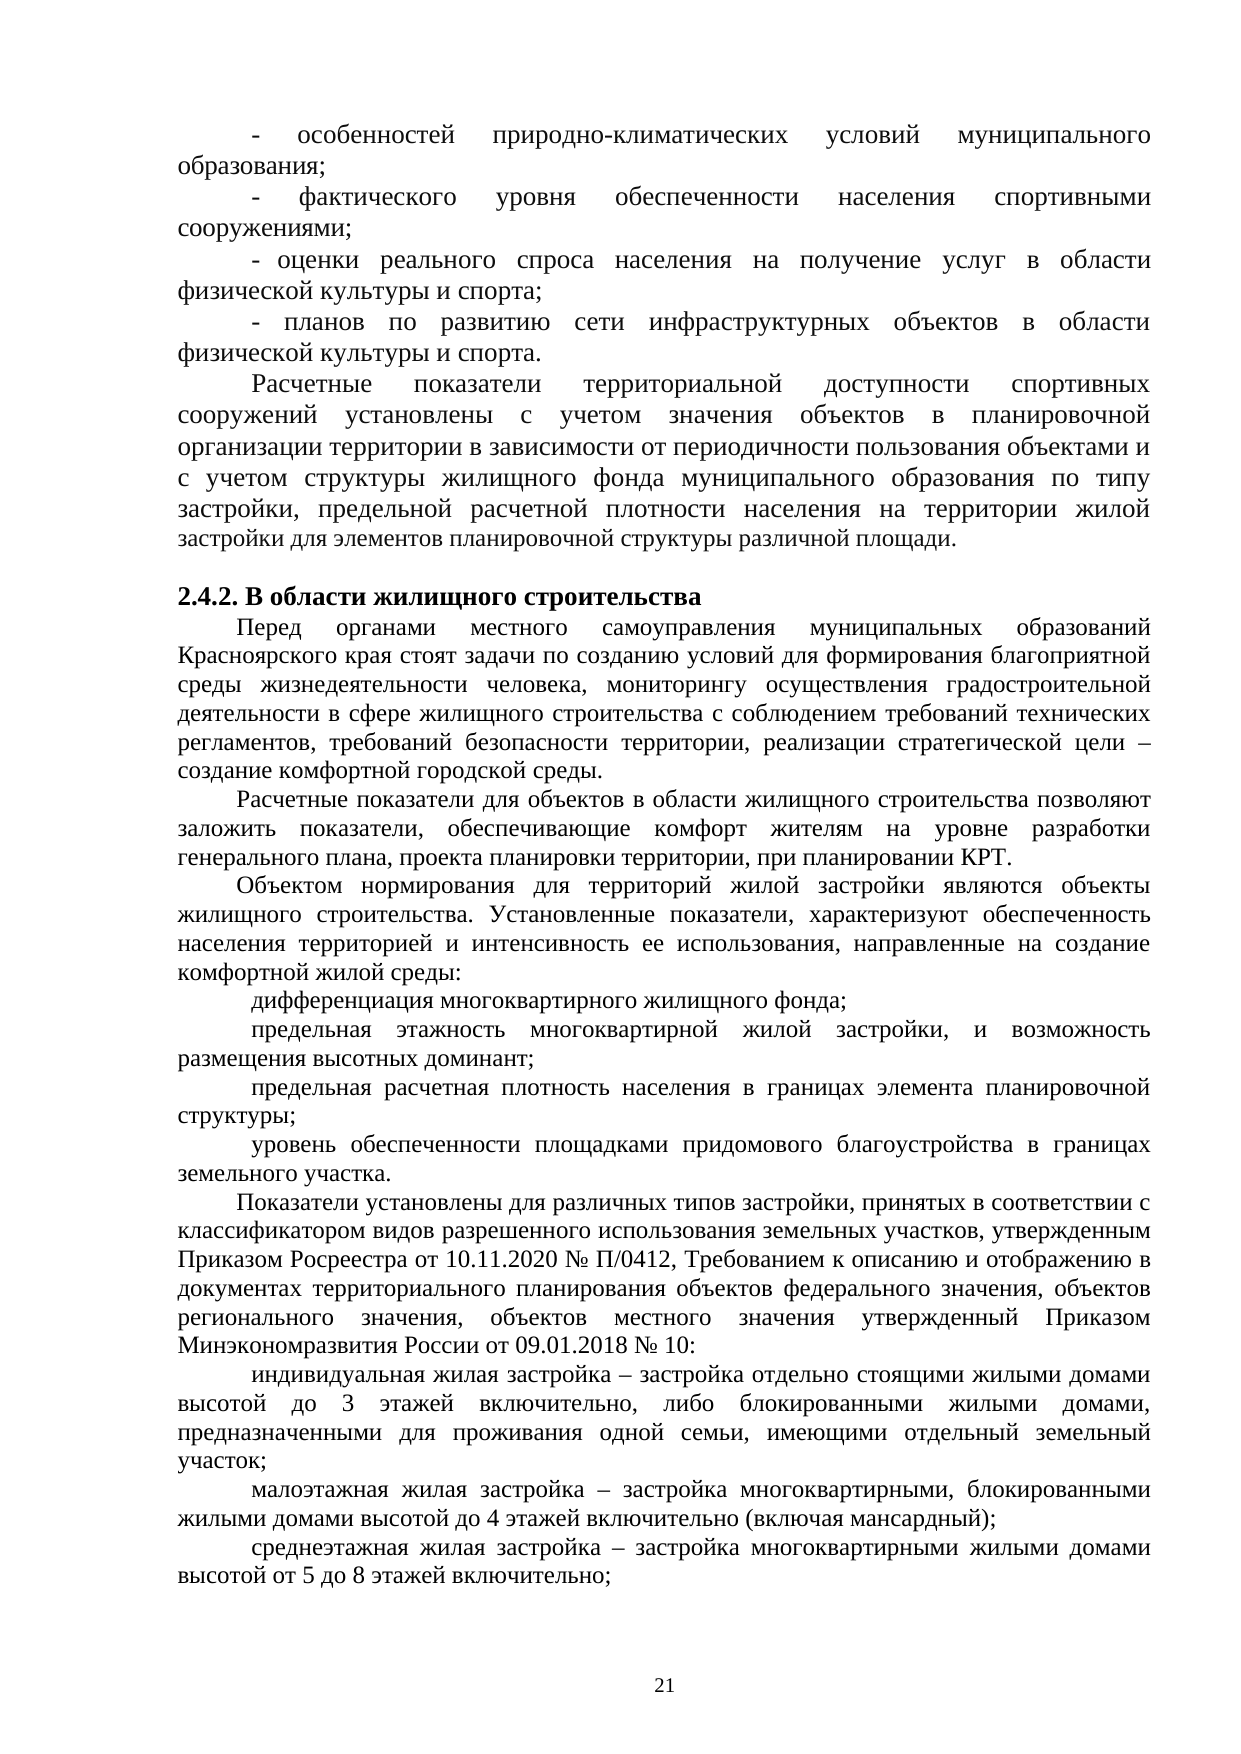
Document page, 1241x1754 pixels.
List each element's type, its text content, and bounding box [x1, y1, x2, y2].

text - планов по развитию сети инфраструктурных объектов в области физической культуры и спорта. [177, 305, 1151, 367]
text индивидуальная жилая застройка – застройка отдельно стоящими жилыми домами высотой до 3 этажей включительно, либо блокированными жилыми домами, предназначенными для проживания одной семьи, имеющими отдельный земельный участок; [177, 1359, 1152, 1474]
text дифференциация многоквартирного жилищного фонда; [177, 985, 1152, 1014]
text среднеэтажная жилая застройка – застройка многоквартирными жилыми домами высотой от 5 до 8 этажей включительно; [177, 1532, 1152, 1589]
text предельная этажность многоквартирной жилой застройки, и возможность размещения высотных доминант; [177, 1014, 1152, 1072]
text Показатели установлены для различных типов застройки, принятых в соответствии с классификатором видов разрешенного использования земельных участков, утвержденным Приказом Росреестра от 10.11.2020 № П/0412, Требованием к описанию и отображению в документах территориального планирования объектов федерального значения, объектов регионального значения, объектов местного значения утвержденный Приказом Минэкономразвития России от 09.01.2018 № 10: [177, 1187, 1152, 1359]
text предельная расчетная плотность населения в границах элемента планировочной структуры; [177, 1072, 1152, 1129]
text - оценки реального спроса населения на получение услуг в области физической культуры и спорта; [177, 243, 1151, 305]
text - особенностей природно-климатических условий муниципального образования; [177, 118, 1151, 180]
text уровень обеспеченности площадками придомового благоустройства в границах земельного участка. [177, 1129, 1152, 1187]
text малоэтажная жилая застройка – застройка многоквартирными, блокированными жилыми домами высотой до 4 этажей включительно (включая мансардный); [177, 1474, 1152, 1532]
text Объектом нормирования для территорий жилой застройки являются объекты жилищного строительства. Установленные показатели, характеризуют обеспеченность населения территорией и интенсивность ее использования, направленные на создание комфортной жилой среды: [177, 870, 1152, 985]
text Перед органами местного самоуправления муниципальных образований Красноярского края стоят задачи по созданию условий для формирования благоприятной среды жизнедеятельности человека, мониторингу осуществления градостроительной деятельности в сфере жилищного строительства с соблюдением требований технических регламентов, требований безопасности территории, реализации стратегической цели – создание комфортной городской среды. [177, 612, 1152, 784]
text Расчетные показатели для объектов в области жилищного строительства позволяют заложить показатели, обеспечивающие комфорт жителям на уровне разработки генерального плана, проекта планировки территории, при планировании КРТ. [177, 784, 1152, 870]
text 2.4.2. В области жилищного строительства [177, 581, 1152, 612]
text Расчетные показатели территориальной доступности спортивных сооружений установлены с учетом значения объектов в планировочной организации территории в зависимости от периодичности пользования объектами и с учетом структуры жилищного фонда муниципального образования по типу застройки, предельной расчетной плотности населения на территории жилой застройки для элементов планировочной структуры различной площади. [177, 367, 1151, 552]
text - фактического уровня обеспеченности населения спортивными сооружениями; [177, 180, 1151, 243]
